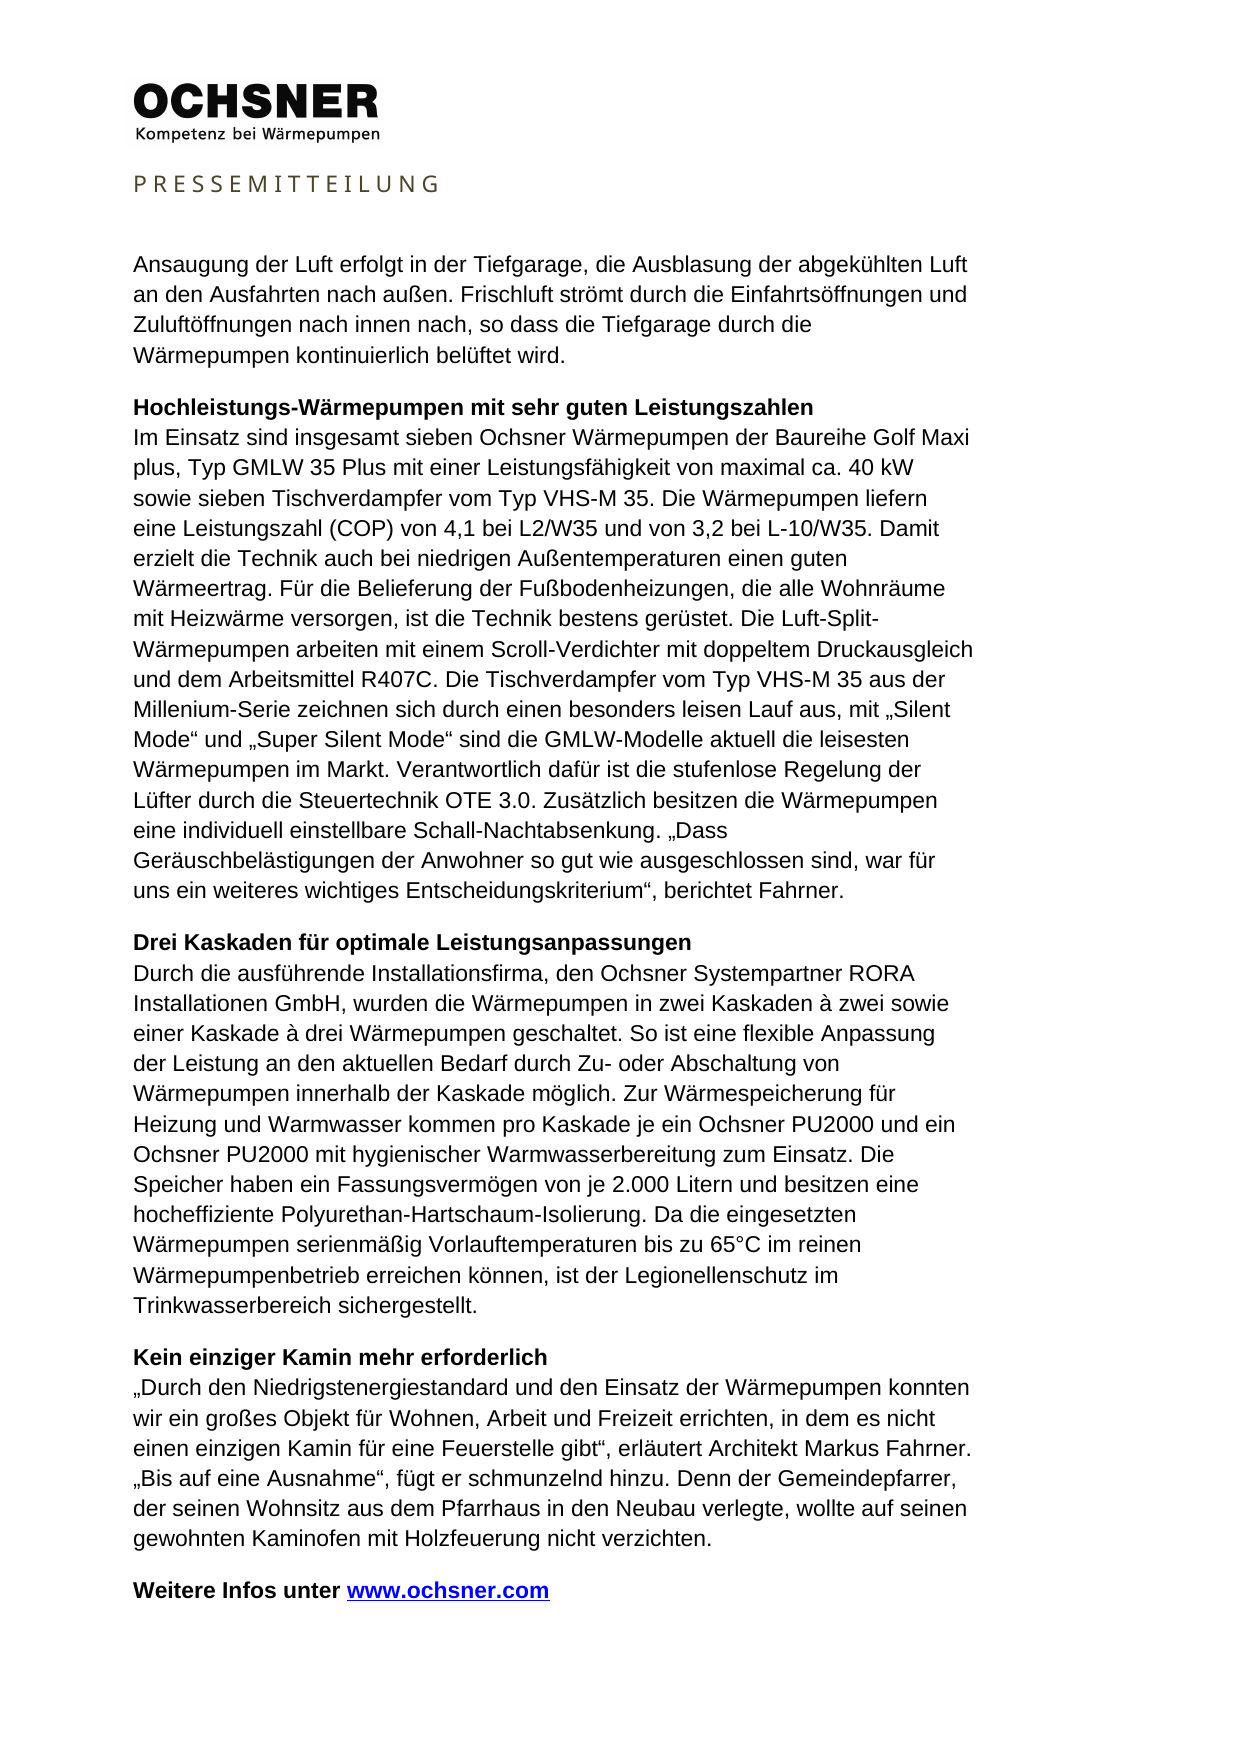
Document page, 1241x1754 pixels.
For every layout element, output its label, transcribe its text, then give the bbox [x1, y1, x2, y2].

picture [125, 76, 385, 148]
text Drei Kaskaden für optimale Leistungsanpassungen [133, 929, 974, 956]
text Im Einsatz sind insgesamt sieben Ochsner Wärmepumpen der Baureihe Golf Maxi plus, Typ GMLW 35 Plus mit einer Leistungsfähigkeit von maximal ca. 40 kW sowie sieben Tischverdampfer vom Typ VHS-M 35. Die Wärmepumpen liefern eine Leistungszahl (COP) von 4,1 bei L2/W35 und von 3,2 bei L-10/W35. Damit erzielt die Technik auch bei niedrigen Außentemperaturen einen guten Wärmeertrag. Für die Belieferung der Fußbodenheizungen, die alle Wohnräume mit Heizwärme versorgen, ist die Technik bestens gerüstet. Die Luft-Split-Wärmepumpen arbeiten mit einem Scroll-Verdichter mit doppeltem Druckausgleich und dem Arbeitsmittel R407C. Die Tischverdampfer vom Typ VHS-M 35 aus der Millenium-Serie zeichnen sich durch einen besonders leisen Lauf aus, mit „Silent Mode“ und „Super Silent Mode“ sind die GMLW-Modelle aktuell die leisesten Wärmepumpen im Markt. Verantwortlich dafür ist die stufenlose Regelung der Lüfter durch die Steuertechnik OTE 3.0. Zusätzlich besitzen die Wärmepumpen eine individuell einstellbare Schall-Nachtabsenkung. „Dass Geräuschbelästigungen der Anwohner so gut wie ausgeschlossen sind, war für uns ein weiteres wichtiges Entscheidungskriterium“, berichtet Fahrner. [133, 424, 974, 903]
text Hochleistungs-Wärmepumpen mit sehr guten Leistungszahlen [133, 394, 974, 420]
text Durch die ausführende Installationsfirma, den Ochsner Systempartner RORA Installationen GmbH, wurden die Wärmepumpen in zwei Kaskaden à zwei sowie einer Kaskade à drei Wärmepumpen geschaltet. So ist eine flexible Anpassung der Leistung an den aktuellen Bedarf durch Zu- oder Abschaltung von Wärmepumpen innerhalb der Kaskade möglich. Zur Wärmespeicherung für Heizung und Warmwasser kommen pro Kaskade je ein Ochsner PU2000 und ein Ochsner PU2000 mit hygienischer Warmwasserbereitung zum Einsatz. Die Speicher haben ein Fassungsvermögen von je 2.000 Litern und besitzen eine hocheffiziente Polyurethan-Hartschaum-Isolierung. Da die eingesetzten Wärmepumpen serienmäßig Vorlauftemperaturen bis zu 65°C im reinen Wärmepumpenbetrieb erreichen können, ist der Legionellenschutz im Trinkwasserbereich sichergestellt. [133, 959, 974, 1318]
text Kein einziger Kamin mehr erforderlich [133, 1344, 974, 1370]
text Weitere Infos unter www.ochsner.com [133, 1577, 974, 1604]
text „Durch den Niedrigstenergiestandard und den Einsatz der Wärmepumpen konnten wir ein großes Objekt für Wohnen, Arbeit und Freizeit errichten, in dem es nicht einen einzigen Kamin für eine Feuerstelle gibt“, erläutert Architekt Markus Fahrner. „Bis auf eine Ausnahme“, fügt er schmunzelnd hinzu. Denn der Gemeindepfarrer, der seinen Wohnsitz aus dem Pfarrhaus in den Neubau verlegte, wollte auf seinen gewohnten Kaminofen mit Holzfeuerung nicht verzichten. [133, 1374, 974, 1552]
